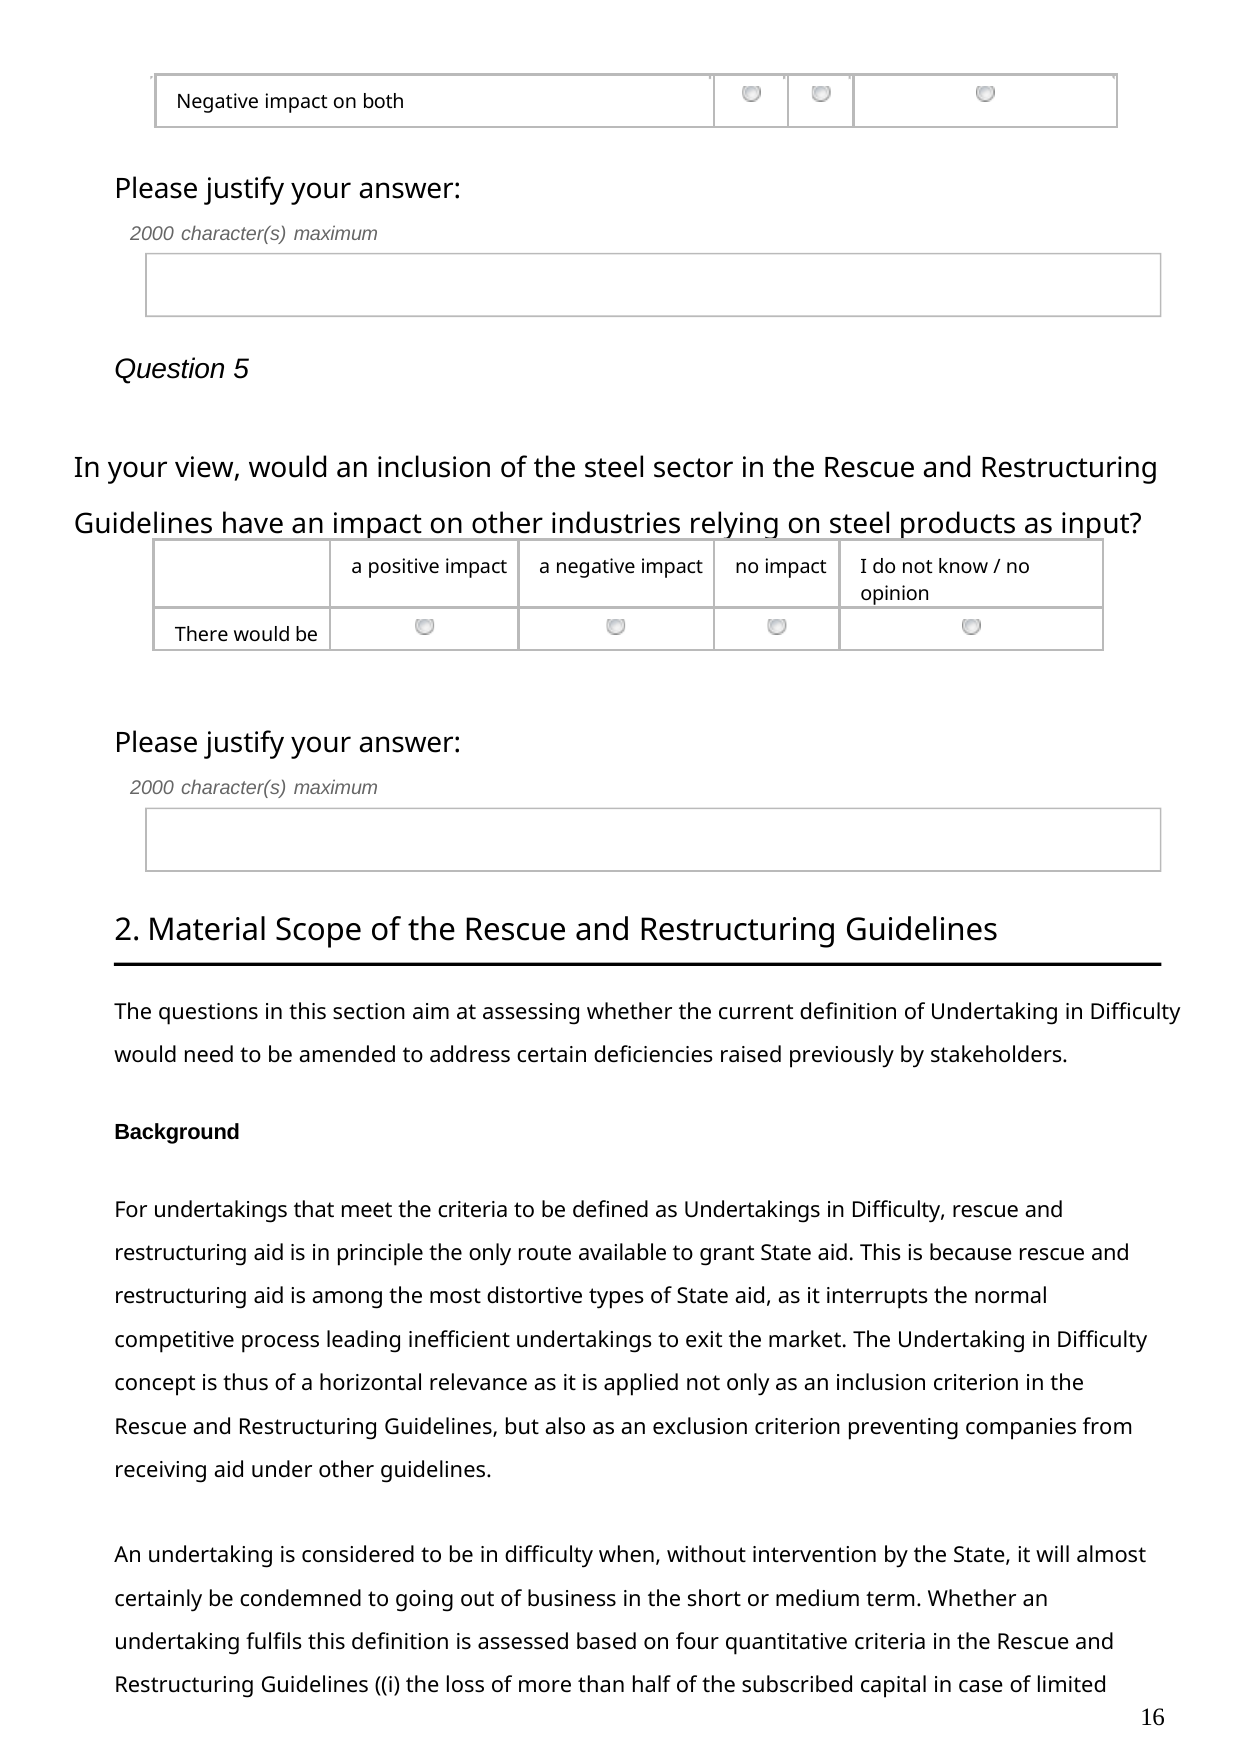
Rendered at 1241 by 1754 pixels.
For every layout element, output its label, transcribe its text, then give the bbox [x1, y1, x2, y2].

picture [811, 86, 831, 102]
subtitle Material Scope of the Rescue and Restructuring Guidelines [114, 907, 1181, 949]
table_header [715, 76, 787, 126]
table_header [855, 76, 1116, 126]
picture [976, 86, 995, 102]
picture [742, 86, 761, 102]
text Please justify your answer: [114, 168, 1181, 206]
subtitle Background [114, 1119, 1181, 1144]
text 2000 character(s) maximum [130, 221, 1181, 244]
text The questions in this section aim at assessing whether the current definition of Undertaking in Difficulty would need to be amended to address certain deficiencies raised previously by stakeholders. [114, 996, 1181, 1069]
text 2000 character(s) maximum [130, 776, 1181, 799]
table_header [789, 76, 852, 126]
picture [606, 619, 626, 635]
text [114, 1539, 1156, 1699]
picture [415, 619, 435, 635]
text For undertakings that meet the criteria to be defined as Undertakings in Difficulty, rescue and restructuring aid is in principle the only route available to grant State aid. This is because rescue and restructuring aid is among the most distortive types of State aid, as it interrupts the normal competitive process leading inefficient undertakings to exit the market. The Undertaking in Difficulty concept is thus of a horizontal relevance as it is applied not only as an inclusion criterion in the Rescue and Restructuring Guidelines, but also as an exclusion criterion preventing companies from receiving aid under other guidelines. [114, 1193, 1151, 1484]
picture [962, 619, 981, 635]
picture [767, 619, 787, 635]
table_header Negative impact on both [157, 76, 713, 126]
text In your view, would an inclusion of the steel sector in the Rescue and Restructuring Guidelines have an impact on other industries relying on steel products as input? [74, 447, 1181, 542]
text Please justify your answer: [114, 723, 1181, 761]
text Question 5 [114, 352, 1181, 384]
